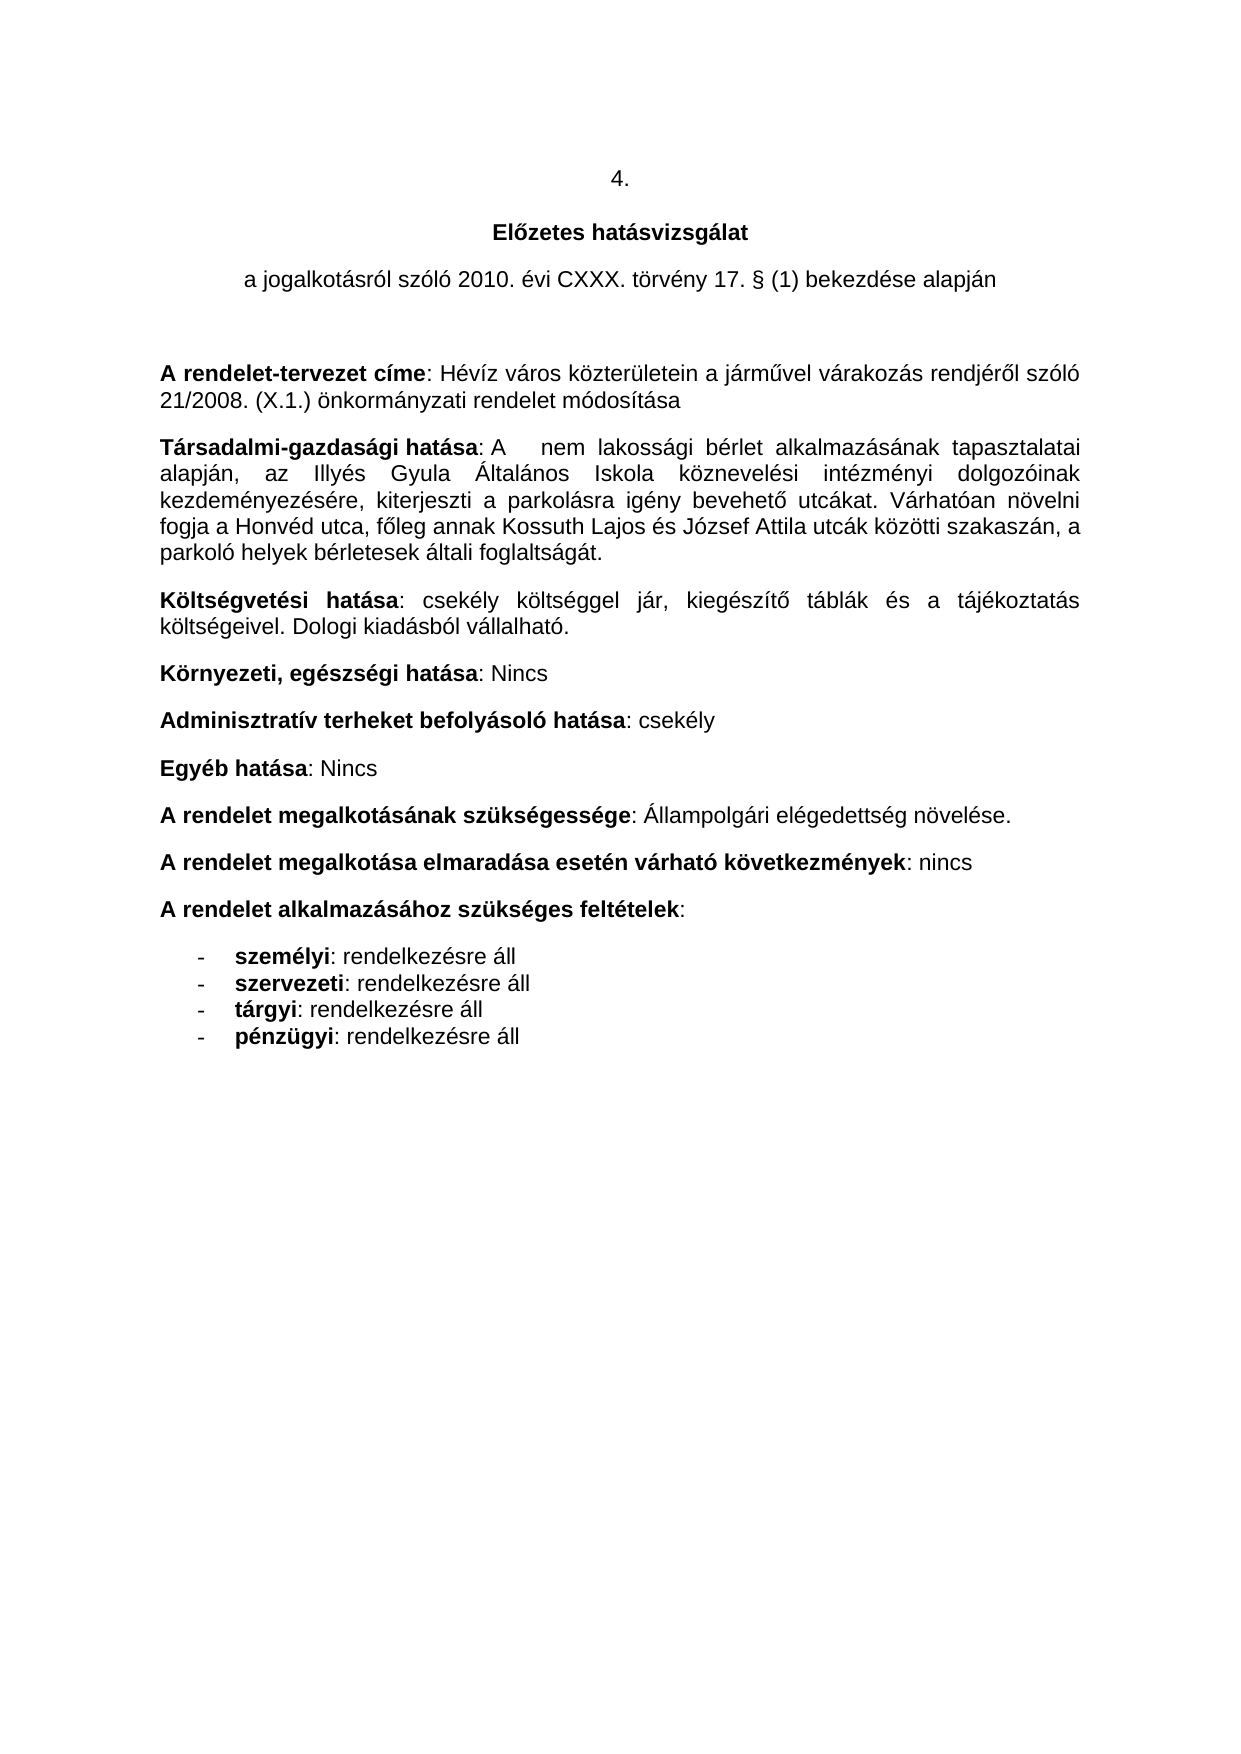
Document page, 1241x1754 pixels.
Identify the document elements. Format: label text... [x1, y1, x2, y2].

list személyi: rendelkezésre áll [197, 943, 1081, 970]
text Előzetes hatásvizsgálat [159, 219, 1081, 245]
text Környezeti, egészségi hatása: Nincs [159, 660, 1081, 686]
text A rendelet megalkotása elmaradása esetén várható következmények: nincs [159, 849, 1081, 875]
text a jogalkotásról szóló 2010. évi CXXX. törvény 17. § (1) bekezdése alapján [159, 266, 1081, 292]
list tárgyi: rendelkezésre áll [197, 996, 1081, 1023]
text A rendelet alkalmazásához szükséges feltételek: [159, 896, 1081, 922]
list pénzügyi: rendelkezésre áll [197, 1023, 1081, 1049]
list szervezeti: rendelkezésre áll [197, 970, 1081, 996]
text Egyéb hatása: Nincs [159, 754, 1081, 781]
text 4. [159, 164, 1081, 191]
text A rendelet megalkotásának szükségessége: Állampolgári elégedettség növelése. [159, 802, 1081, 828]
text Költségvetési hatása: csekély költséggel jár, kiegészítő táblák és a tájékoztatás költségeivel. Dologi kiadásból vállalható. [159, 587, 1081, 639]
text Társadalmi-gazdasági hatása: A nem lakossági bérlet alkalmazásának tapasztalatai alapján, az Illyés Gyula Általános Iskola köznevelési intézményi dolgozóinak kezdeményezésére, kiterjeszti a parkolásra igény bevehető utcákat. Várhatóan növelni fogja a Honvéd utca, főleg annak Kossuth Lajos és József Attila utcák közötti szakaszán, a parkoló helyek bérletesek általi foglaltságát. [159, 434, 1081, 566]
text Adminisztratív terheket befolyásoló hatása: csekély [159, 707, 1081, 734]
text A rendelet-tervezet címe: Hévíz város közterületein a járművel várakozás rendjéről szóló 21/2008. (X.1.) önkormányzati rendelet módosítása [159, 360, 1081, 413]
